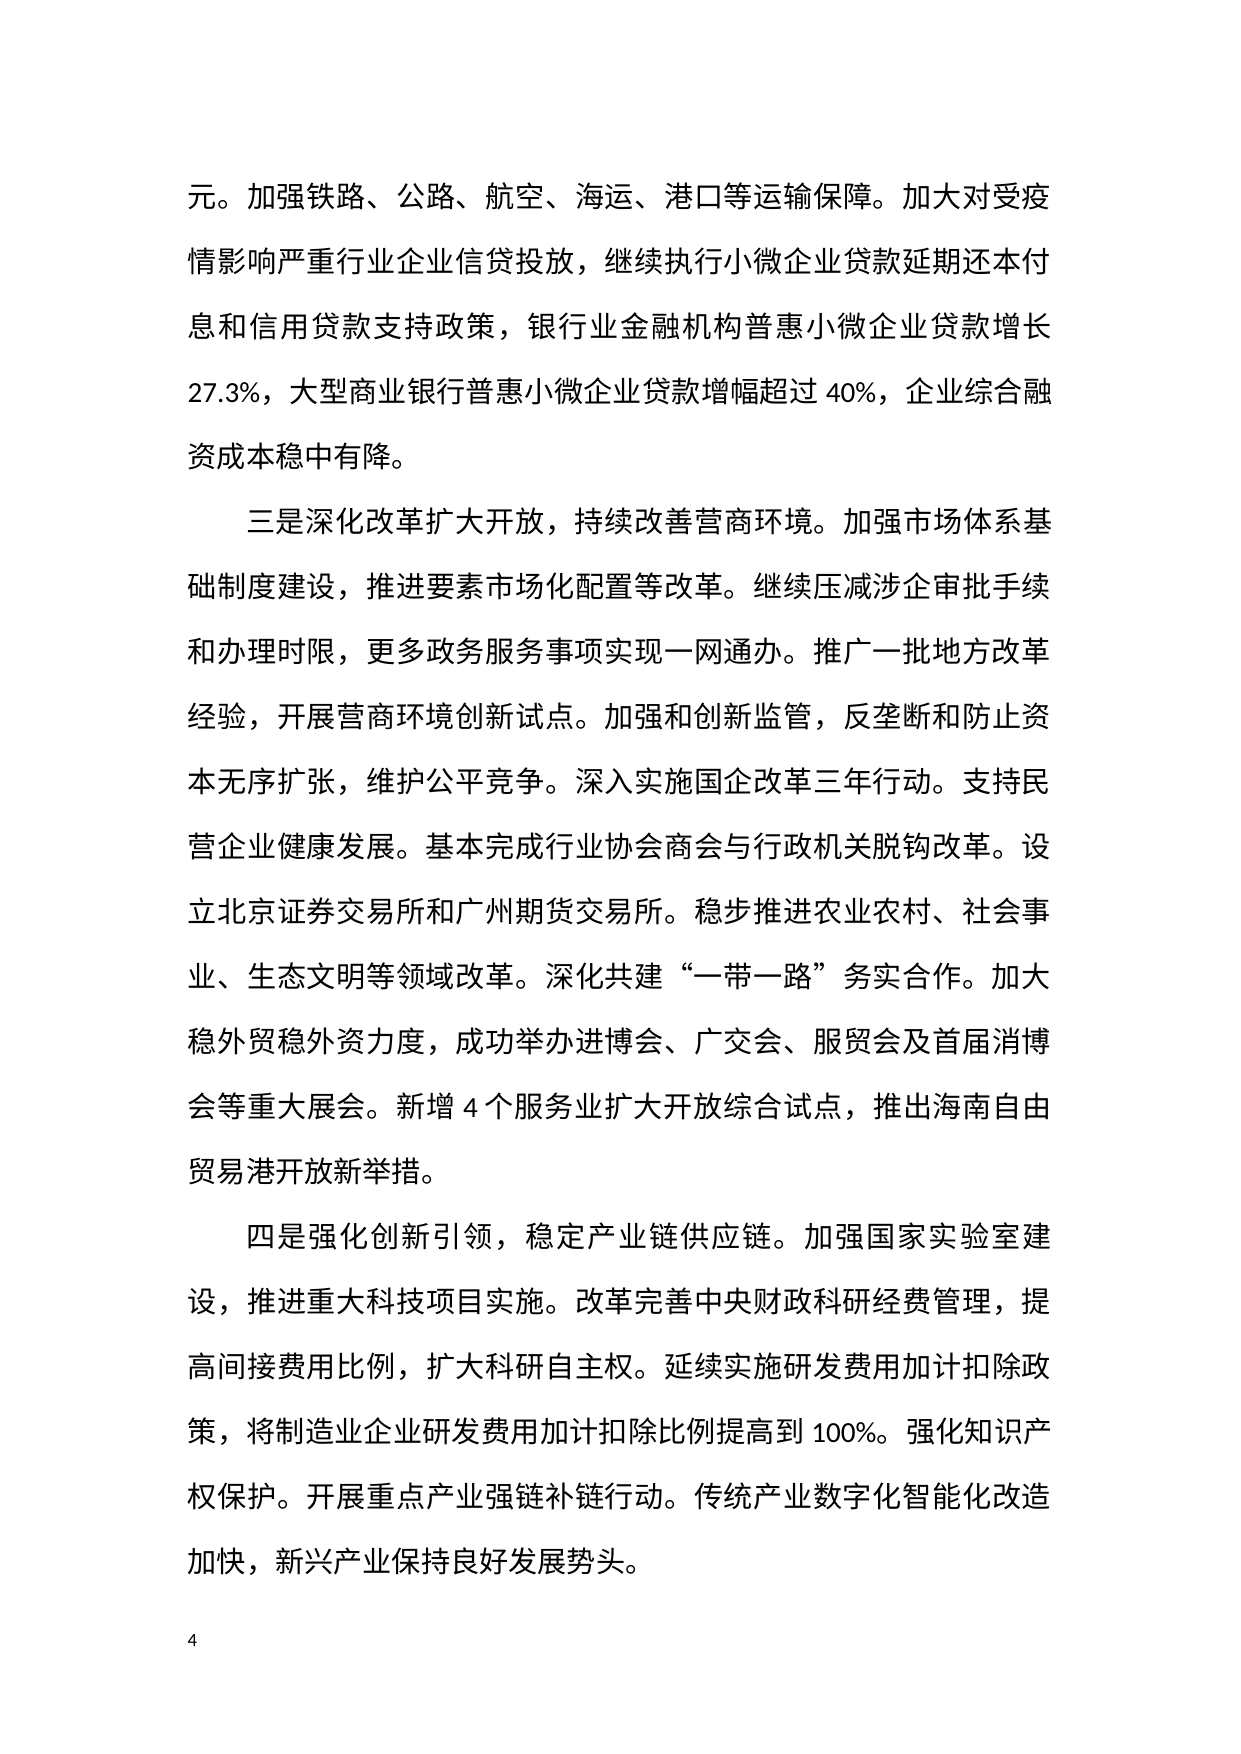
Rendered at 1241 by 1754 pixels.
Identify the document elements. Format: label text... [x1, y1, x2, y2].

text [187, 162, 1053, 487]
text 三是深化改革扩大开放，持续改善营商环境。加强市场体系基础制度建设，推进要素市场化配置等改革。继续压减涉企审批手续和办理时限，更多政务服务事项实现一网通办。推广一批地方改革经验，开展营商环境创新试点。加强和创新监管，反垄断和防止资本无序扩张，维护公平竞争。深入实施国企改革三年行动。支持民营企业健康发展。基本完成行业协会商会与行政机关脱钩改革。设立北京证券交易所和广州期货交易所。稳步推进农业农村、社会事业、生态文明等领域改革。深化共建“一带一路”务实合作。加大稳外贸稳外资力度，成功举办进博会、广交会、服贸会及首届消博会等重大展会。新增4个服务业扩大开放综合试点，推出海南自由贸易港开放新举措。 [187, 487, 1053, 1202]
text 四是强化创新引领，稳定产业链供应链。加强国家实验室建设，推进重大科技项目实施。改革完善中央财政科研经费管理，提高间接费用比例，扩大科研自主权。延续实施研发费用加计扣除政策，将制造业企业研发费用加计扣除比例提高到100%。强化知识产权保护。开展重点产业强链补链行动。传统产业数字化智能化改造加快，新兴产业保持良好发展势头。 [187, 1202, 1053, 1592]
